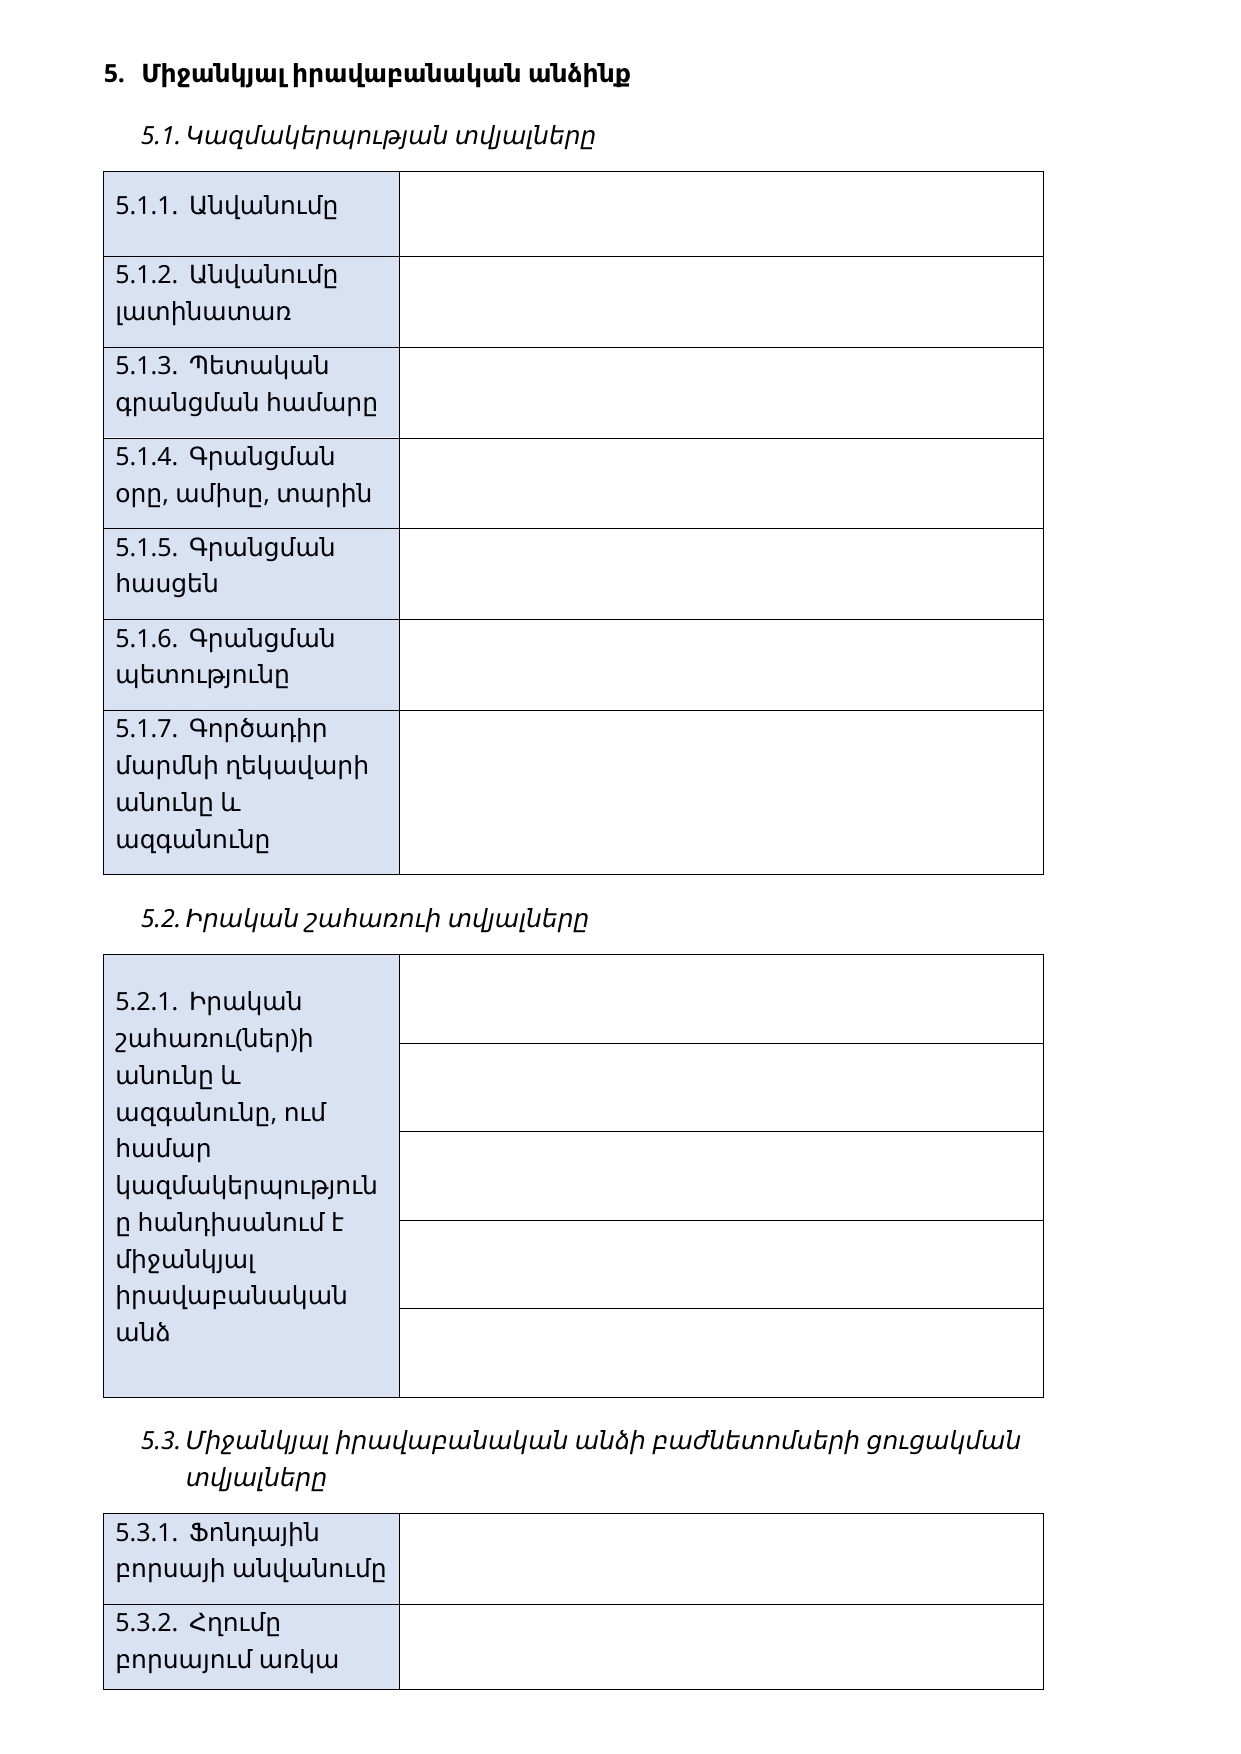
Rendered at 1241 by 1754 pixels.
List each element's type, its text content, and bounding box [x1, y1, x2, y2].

table_cell [400, 257, 1043, 347]
table_cell Գործադիր մարմնի ղեկավարի անունը և ազգանունը [104, 711, 399, 874]
table_cell Գրանցման պետությունը [104, 620, 399, 710]
list Իրական շահառուի տվյալները [141, 900, 1152, 934]
list Միջանկյալ իրավաբանական անձի բաժնետոմսերի ցուցակման տվյալները [141, 1423, 1152, 1494]
list Միջանկյալ իրավաբանական անձինք [103, 56, 1152, 89]
table_cell [400, 1132, 1043, 1220]
table_header [400, 955, 1043, 1043]
table_header [400, 172, 1043, 256]
table_cell Անվանումը լատինատառ [104, 257, 399, 347]
table_cell [400, 1044, 1043, 1131]
table_cell Գրանցման օրը, ամիսը, տարին [104, 439, 399, 528]
table_cell [400, 711, 1043, 874]
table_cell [104, 1605, 399, 1689]
table_cell Գրանցման հասցեն [104, 529, 399, 619]
table_cell [400, 620, 1043, 710]
table_header Իրական շահառու(ներ)ի անունը և ազգանունը, ում համար կազմակերպությունը հանդիսանում է միջանկյալ իրավաբանական անձ [104, 955, 399, 1397]
table_cell Պետական գրանցման համարը [104, 348, 399, 437]
table_header Անվանումը [104, 172, 399, 256]
table_header [400, 1514, 1043, 1604]
table_header Ֆոնդային բորսայի անվանումը [104, 1514, 399, 1604]
list Կազմակերպության տվյալները [141, 117, 1152, 151]
table_cell [400, 1309, 1043, 1397]
table_cell [400, 348, 1043, 437]
table_cell [400, 529, 1043, 619]
table_cell [400, 439, 1043, 528]
table_cell [400, 1605, 1043, 1689]
table_cell [400, 1221, 1043, 1308]
